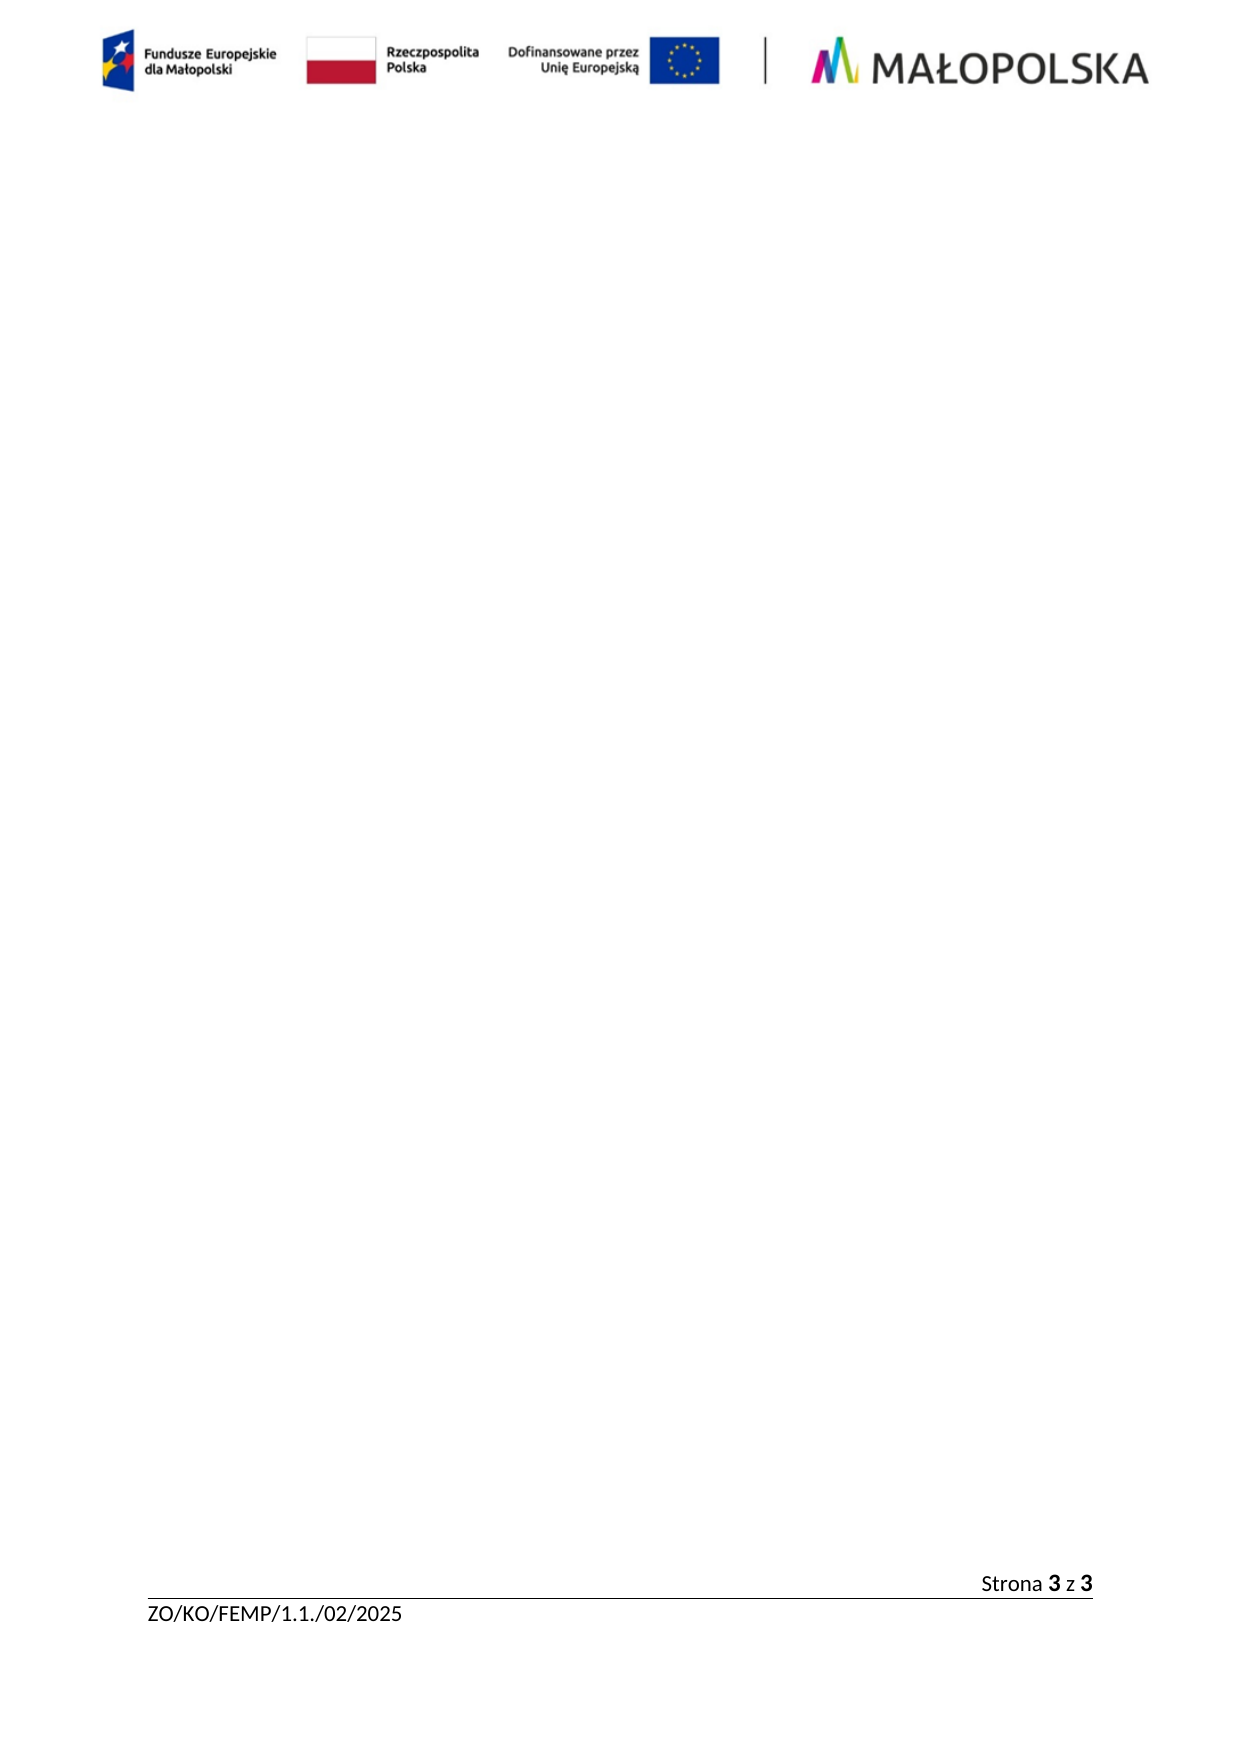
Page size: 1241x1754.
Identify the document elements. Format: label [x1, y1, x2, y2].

picture [88, 14, 1165, 107]
